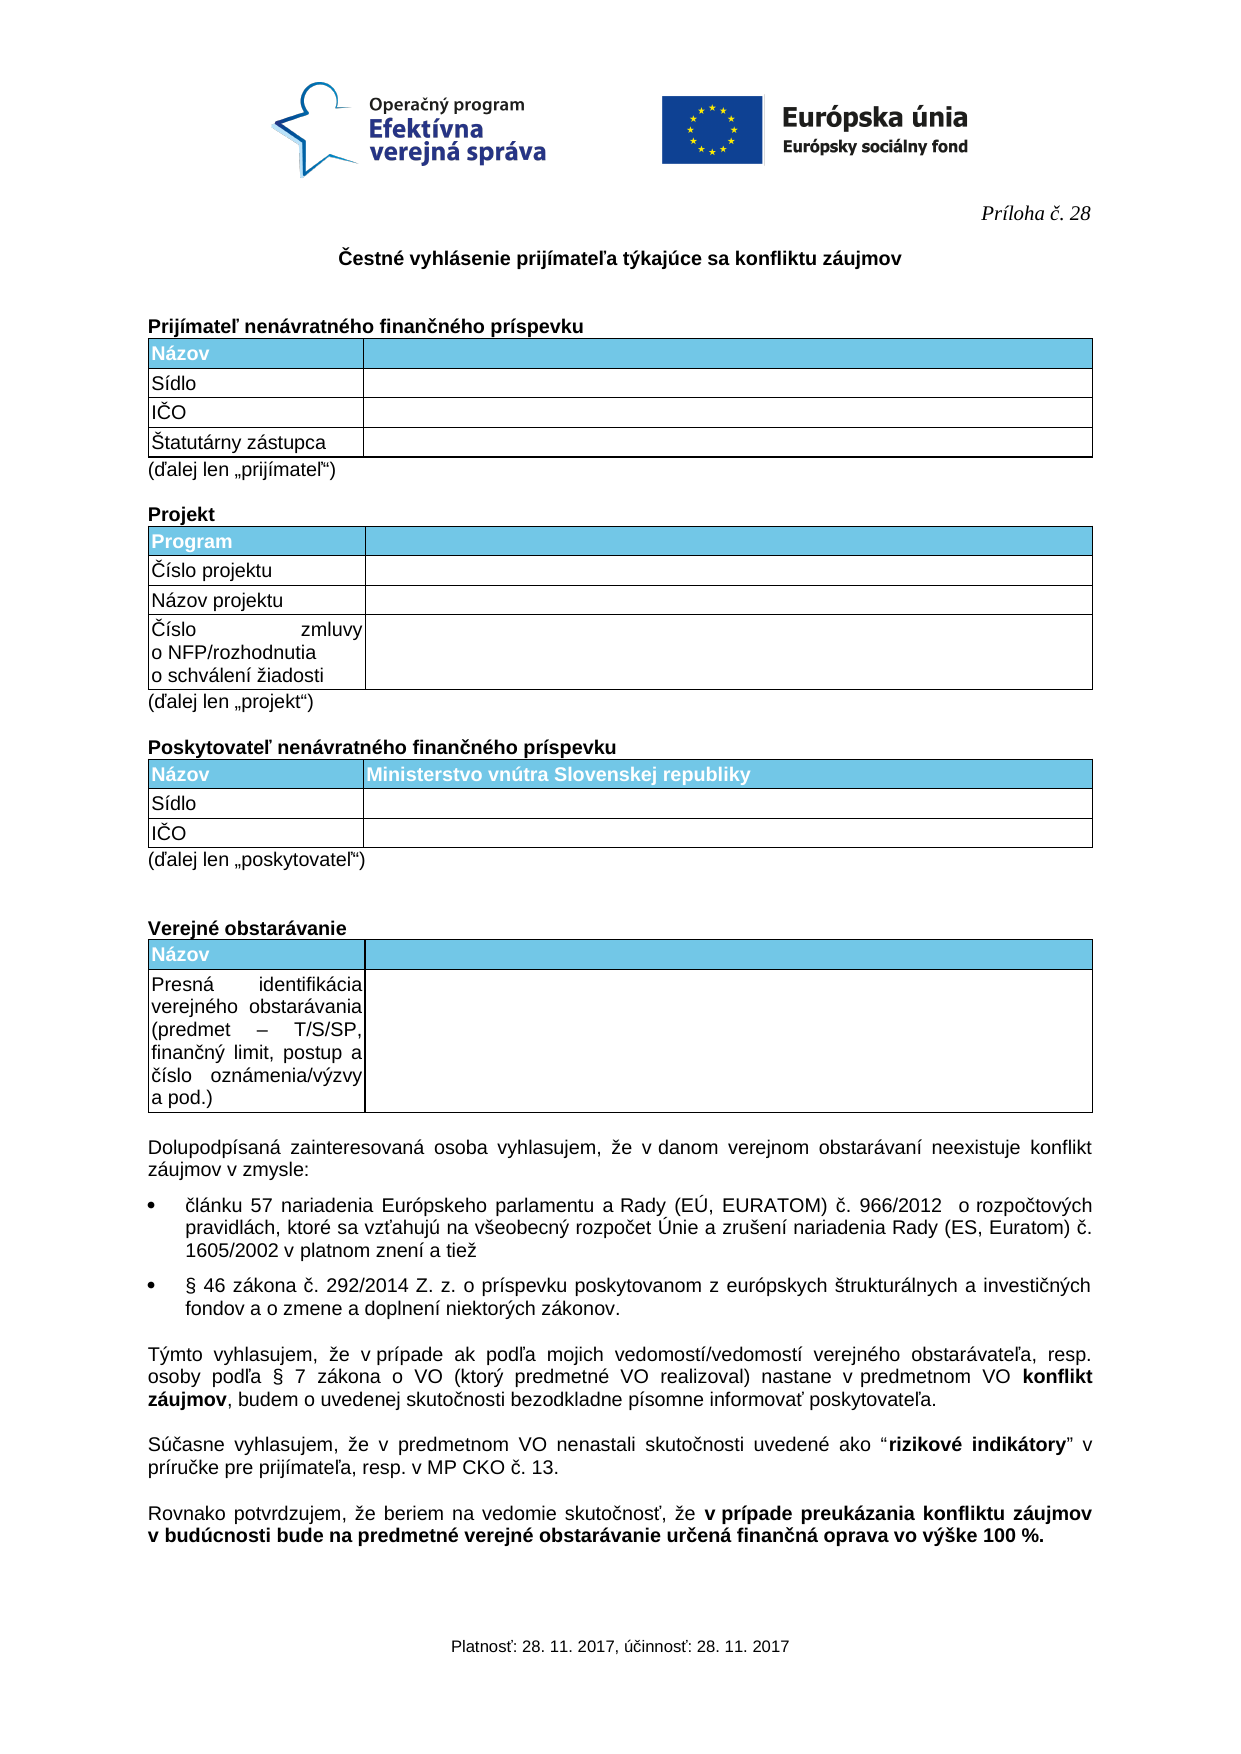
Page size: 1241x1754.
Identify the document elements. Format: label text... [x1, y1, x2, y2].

table_header Názov [149, 760, 363, 788]
table_cell [366, 970, 1092, 1112]
text Príloha č. 28 [148, 200, 1092, 224]
text Projekt [148, 503, 1092, 526]
text Súčasne vyhlasujem, že v predmetnom VO nenastali skutočnosti uvedené ako “rizikové indikátory” v príručke pre prijímateľa, resp. v MP CKO č. 13. [148, 1433, 1092, 1479]
text Poskytovateľ nenávratného finančného príspevku [148, 736, 1092, 758]
text článku 57 nariadenia Európskeho parlamentu a Rady (EÚ, EURATOM) č. 966/2012 o rozpočtových pravidlách, ktoré sa vzťahujú na všeobecný rozpočet Únie a zrušení nariadenia Rady (ES, Euratom) č. 1605/2002 v platnom znení a tiež [148, 1193, 1092, 1262]
text (ďalej len „prijímateľ“) [148, 458, 1092, 480]
table_header [364, 339, 1092, 368]
table_cell [366, 556, 1092, 585]
table_cell [366, 586, 1092, 614]
text (ďalej len „projekt“) [148, 690, 1092, 713]
table_cell [364, 369, 1092, 397]
table_header Ministerstvo vnútra Slovenskej republiky [364, 760, 1092, 788]
table_header [366, 940, 1092, 969]
text Verejné obstarávanie [148, 916, 1092, 939]
table_cell Sídlo [149, 789, 363, 818]
picture [246, 73, 994, 201]
text Dolupodpísaná zainteresovaná osoba vyhlasujem, že v danom verejnom obstarávaní neexistuje konflikt záujmov v zmysle: [148, 1136, 1092, 1181]
list Týmto vyhlasujem, že v prípade ak podľa mojich vedomostí/vedomostí verejného obstarávateľa, resp. osoby podľa § 7 zákona o VO (ktorý predmetné VO realizoval) nastane v predmetnom VO konflikt záujmov, budem o uvedenej skutočnosti bezodkladne písomne informovať poskytovateľa. [148, 1320, 1092, 1411]
table_cell Číslo zmluvy o NFP/rozhodnutia o schválení žiadosti [149, 615, 365, 689]
table_header Názov [149, 940, 364, 969]
table_cell [364, 428, 1092, 456]
text Čestné vyhlásenie prijímateľa týkajúce sa konfliktu záujmov [148, 247, 1092, 270]
table_cell Štatutárny zástupca [149, 428, 363, 456]
table_cell Presná identifikácia verejného obstarávania (predmet – T/S/SP, finančný limit, postup a číslo oznámenia/výzvy a pod.) [149, 970, 364, 1112]
table_header Názov [149, 339, 363, 368]
text Rovnako potvrdzujem, že beriem na vedomie skutočnosť, že v prípade preukázania konfliktu záujmov v budúcnosti bude na predmetné verejné obstarávanie určená finančná oprava vo výške 100 %. [148, 1501, 1092, 1547]
text Prijímateľ nenávratného finančného príspevku [148, 315, 1092, 338]
table_header Program [149, 527, 365, 555]
table_cell Číslo projektu [149, 556, 365, 585]
table_header [366, 527, 1092, 555]
table_cell IČO [149, 398, 363, 427]
table_cell Názov projektu [149, 586, 365, 614]
text (ďalej len „poskytovateľ“) [148, 848, 1092, 871]
table_cell [366, 615, 1092, 689]
table_cell [364, 789, 1092, 818]
text § 46 zákona č. 292/2014 Z. z. o príspevku poskytovanom z európskych štrukturálnych a investičných fondov a o zmene a doplnení niektorých zákonov. [148, 1274, 1092, 1320]
table_cell IČO [149, 819, 363, 847]
table_cell [364, 398, 1092, 427]
table_cell Sídlo [149, 369, 363, 397]
table_cell [364, 819, 1092, 847]
